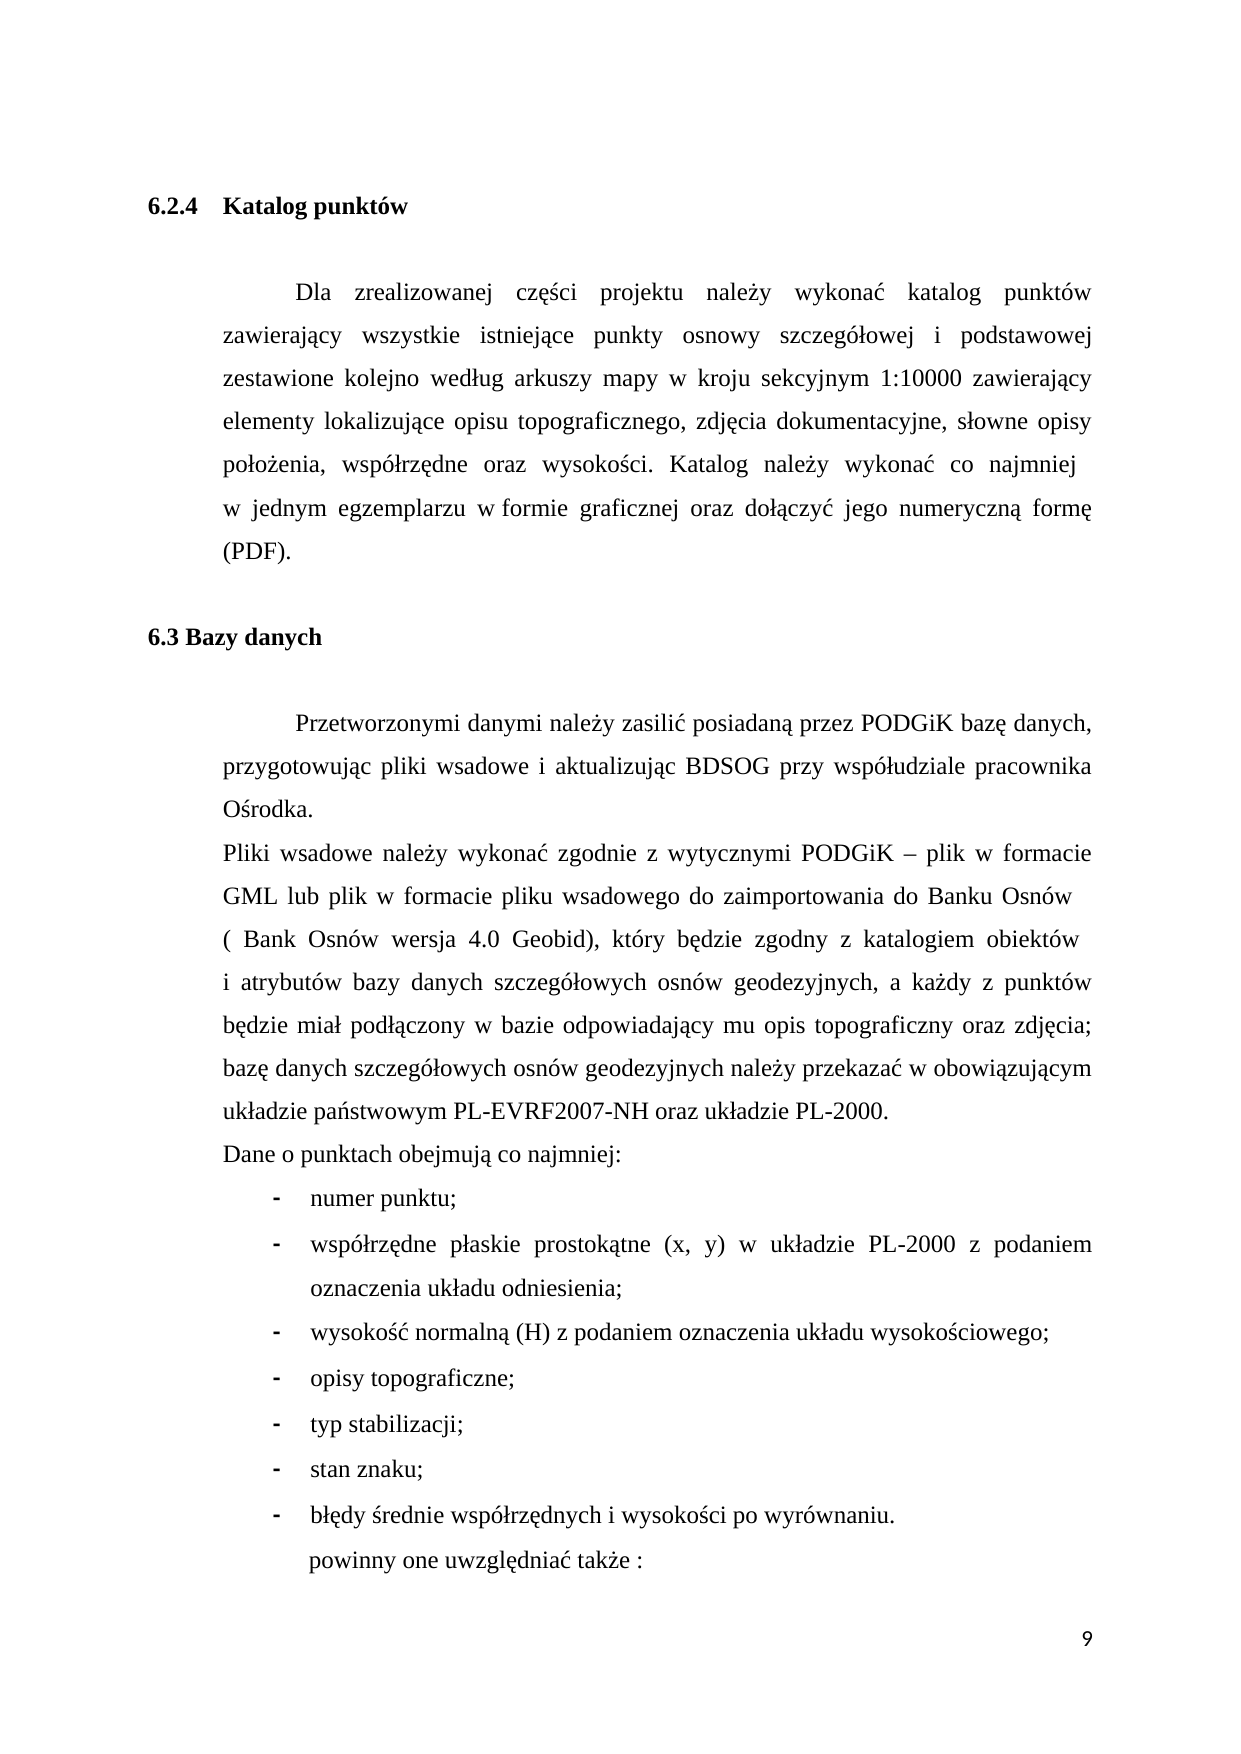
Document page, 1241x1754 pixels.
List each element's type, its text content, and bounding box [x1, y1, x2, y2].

list współrzędne płaskie prostokątne (x, y) w układzie PL-2000 z podaniem oznaczenia układu odniesienia; [273, 1228, 1093, 1302]
list błędy średnie współrzędnych i wysokości po wyrównaniu. [273, 1499, 1093, 1530]
list Katalog punktów [148, 191, 1093, 219]
list stan znaku; [273, 1453, 1093, 1484]
list Przetworzonymi danymi należy zasilić posiadaną przez PODGiK bazę danych, przygotowując pliki wsadowe i aktualizując BDSOG przy współudziale pracownika Ośrodka. [223, 708, 1093, 823]
list Dane o punktach obejmują co najmniej: [223, 1139, 1093, 1168]
list wysokość normalną (H) z podaniem oznaczenia układu wysokościowego; [273, 1316, 1093, 1347]
text powinny one uwzględniać także : [148, 1545, 1093, 1574]
list Pliki wsadowe należy wykonać zgodnie z wytycznymi PODGiK – plik w formacie GML lub plik w formacie pliku wsadowego do zaimportowania do Banku Osnów ( Bank Osnów wersja 4.0 Geobid), który będzie zgodny z katalogiem obiektów i atrybutów bazy danych szczegółowych osnów geodezyjnych, a każdy z punktów będzie miał podłączony w bazie odpowiadający mu opis topograficzny oraz zdjęcia; bazę danych szczegółowych osnów geodezyjnych należy przekazać w obowiązującym układzie państwowym PL-EVRF2007-NH oraz układzie PL-2000. [223, 838, 1093, 1125]
list typ stabilizacji; [273, 1408, 1093, 1438]
list Bazy danych [148, 622, 1093, 651]
text Dla zrealizowanej części projektu należy wykonać katalog punktów zawierający wszystkie istniejące punkty osnowy szczegółowej i podstawowej zestawione kolejno według arkuszy mapy w kroju sekcyjnym 1:10000 zawierający elementy lokalizujące opisu topograficznego, zdjęcia dokumentacyjne, słowne opisy położenia, współrzędne oraz wysokości. Katalog należy wykonać co najmniej w jednym egzemplarzu w formie graficznej oraz dołączyć jego numeryczną formę (PDF). [223, 277, 1093, 564]
list numer punktu; [273, 1183, 1093, 1213]
list opisy topograficzne; [273, 1362, 1093, 1393]
